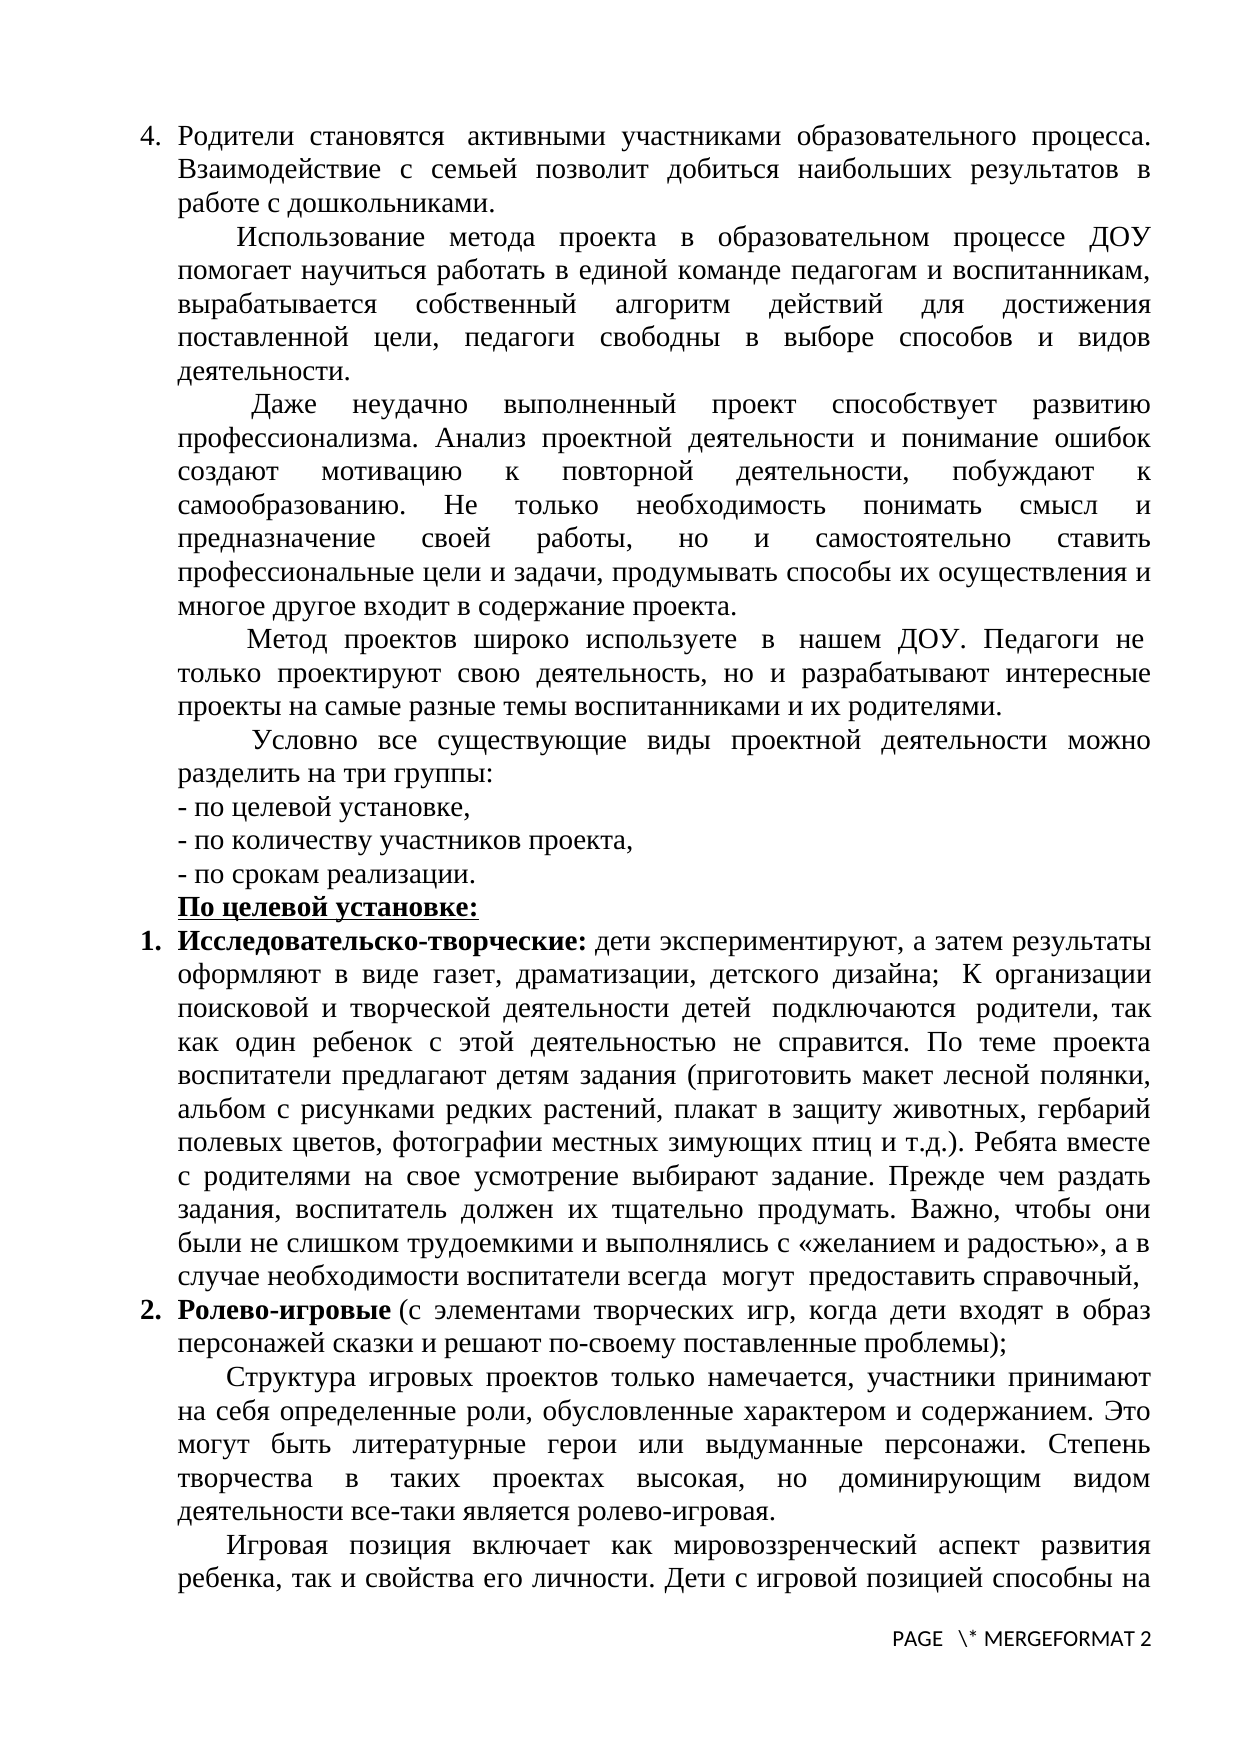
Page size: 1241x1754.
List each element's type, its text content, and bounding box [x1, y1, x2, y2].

text По целевой установке: [177, 889, 1152, 923]
text Даже неудачно выполненный проект способствует развитию профессионализма. Анализ проектной деятельности и понимание ошибок создают мотивацию к повторной деятельности, побуждают к самообразованию. Не только необходимость понимать смысл и предназначение своей работы, но и самостоятельно ставить профессиональные цели и задачи, продумывать способы их осуществления и многое другое входит в содержание проекта. [177, 386, 1152, 621]
list Родители становятся активными участниками образовательного процесса. Взаимодействие с семьей позволит добиться наибольших результатов в работе с дошкольниками. [140, 118, 1152, 219]
text Использование метода проекта в образовательном процессе ДОУ помогает научиться работать в единой команде педагогам и воспитанникам, вырабатывается собственный алгоритм действий для достижения поставленной цели, педагоги свободны в выборе способов и видов деятельности. [177, 219, 1152, 386]
text Структура игровых проектов только намечается, участники принимают на себя определенные роли, обусловленные характером и содержанием. Это могут быть литературные герои или выдуманные персонажи. Степень творчества в таких проектах высокая, но доминирующим видом деятельности все-таки является ролево-игровая. [177, 1359, 1152, 1527]
text Метод проектов широко используете в нашем ДОУ. Педагоги не только проектируют свою деятельность, но и разрабатывают интересные проекты на самые разные темы воспитанниками и их родителями. [177, 621, 1152, 722]
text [177, 1527, 1152, 1594]
text Условно все существующие виды проектной деятельности можно разделить на три группы: [177, 722, 1152, 789]
list Ролево-игровые (с элементами творческих игр, когда дети входят в образ персонажей сказки и решают по-своему поставленные проблемы); [140, 1292, 1152, 1359]
text - по срокам реализации. [177, 856, 1152, 889]
text - по целевой установке, [177, 789, 1152, 822]
list Исследовательско-творческие: дети экспериментируют, а затем результаты оформляют в виде газет, драматизации, детского дизайна; К организации поисковой и творческой деятельности детей подключаются родители, так как один ребенок с этой деятельностью не справится. По теме проекта воспитатели предлагают детям задания (приготовить макет лесной полянки, альбом с рисунками редких растений, плакат в защиту животных, гербарий полевых цветов, фотографии местных зимующих птиц и т.д.). Ребята вместе с родителями на свое усмотрение выбирают задание. Прежде чем раздать задания, воспитатель должен их тщательно продумать. Важно, чтобы они были не слишком трудоемкими и выполнялись с «желанием и радостью», а в случае необходимости воспитатели всегда могут предоставить справочный, [140, 923, 1152, 1292]
text - по количеству участников проекта, [177, 822, 1152, 856]
